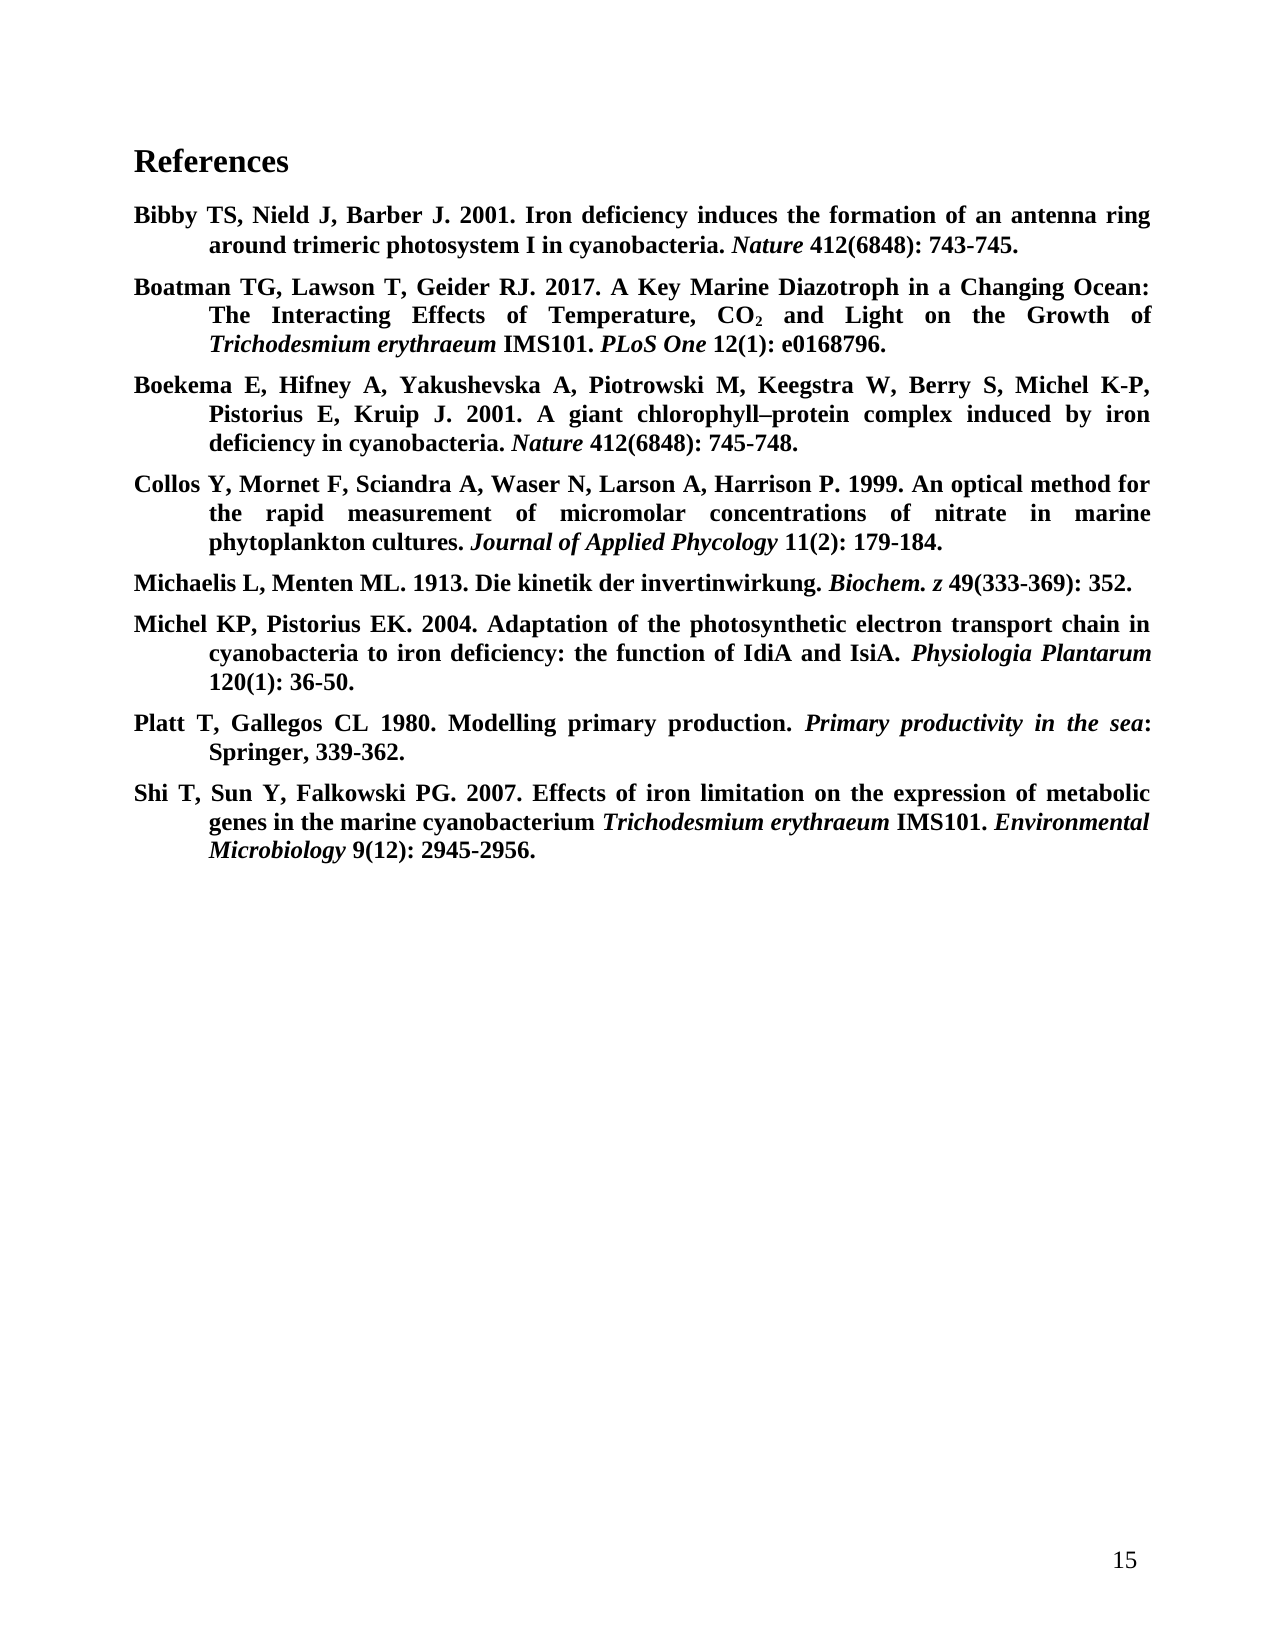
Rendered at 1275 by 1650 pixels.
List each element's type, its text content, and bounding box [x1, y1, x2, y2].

text Michel KP, Pistorius EK. 2004. Adaptation of the photosynthetic electron transport chain in cyanobacteria to iron deficiency: the function of IdiA and IsiA. Physiologia Plantarum 120(1): 36-50. [133, 609, 1152, 695]
text Michaelis L, Menten ML. 1913. Die kinetik der invertinwirkung. Biochem. z 49(333-369): 352. [133, 568, 1152, 597]
text Boatman TG, Lawson T, Geider RJ. 2017. A Key Marine Diazotroph in a Changing Ocean: The Interacting Effects of Temperature, CO2 and Light on the Growth of Trichodesmium erythraeum IMS101. PLoS One 12(1): e0168796. [133, 272, 1152, 358]
text Boekema E, Hifney A, Yakushevska A, Piotrowski M, Keegstra W, Berry S, Michel K-P, Pistorius E, Kruip J. 2001. A giant chlorophyll–protein complex induced by iron deficiency in cyanobacteria. Nature 412(6848): 745-748. [133, 370, 1152, 457]
text Shi T, Sun Y, Falkowski PG. 2007. Effects of iron limitation on the expression of metabolic genes in the marine cyanobacterium Trichodesmium erythraeum IMS101. Environmental Microbiology 9(12): 2945-2956. [133, 778, 1152, 864]
text Platt T, Gallegos CL 1980. Modelling primary production. Primary productivity in the sea: Springer, 339-362. [133, 708, 1152, 765]
text References [133, 141, 1152, 179]
text Bibby TS, Nield J, Barber J. 2001. Iron deficiency induces the formation of an antenna ring around trimeric photosystem I in cyanobacteria. Nature 412(6848): 743-745. [133, 192, 1152, 259]
text Collos Y, Mornet F, Sciandra A, Waser N, Larson A, Harrison P. 1999. An optical method for the rapid measurement of micromolar concentrations of nitrate in marine phytoplankton cultures. Journal of Applied Phycology 11(2): 179-184. [133, 469, 1152, 555]
